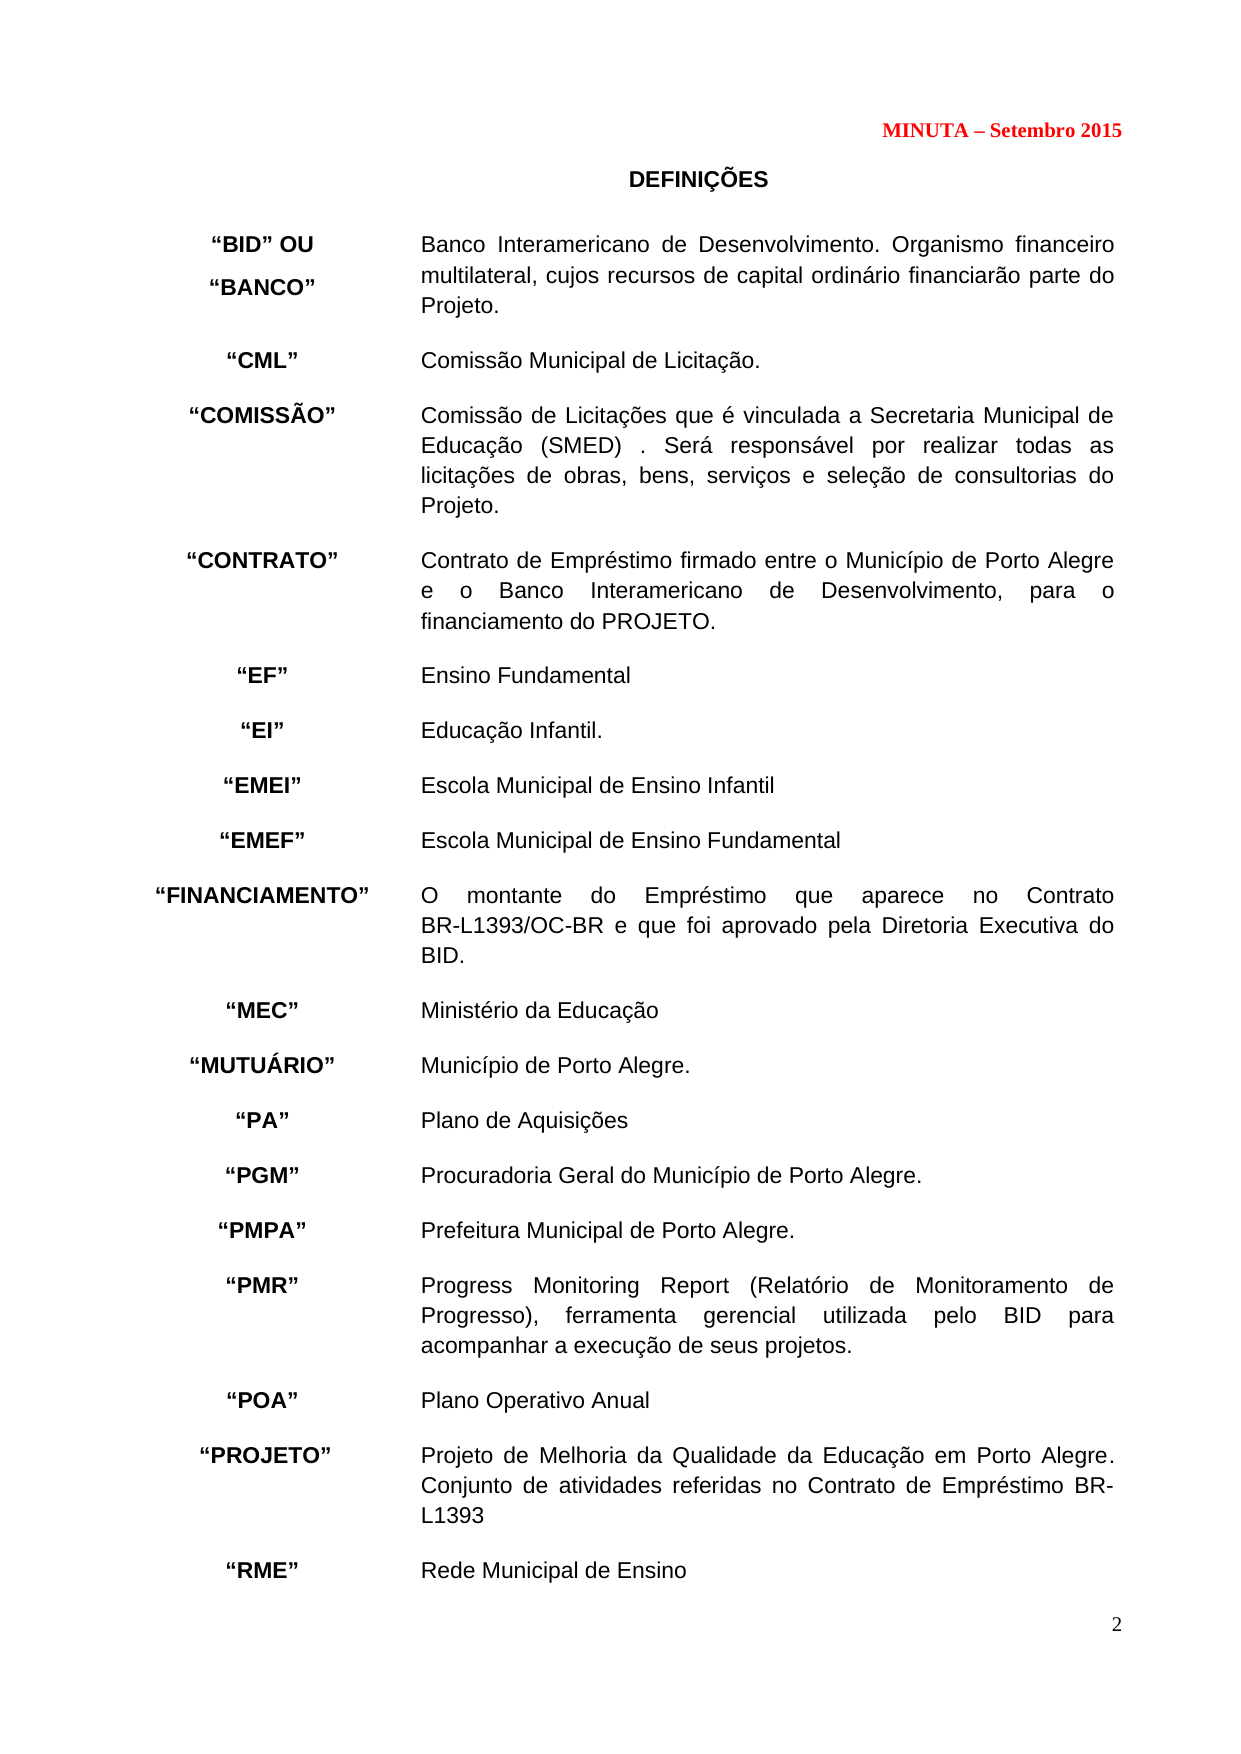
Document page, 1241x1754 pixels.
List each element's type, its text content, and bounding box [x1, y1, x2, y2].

table_cell Ministério da Educação [413, 985, 1122, 1040]
table_header Banco Interamericano de Desenvolvimento. Organismo financeiro multilateral, cujos recursos de capital ordinário financiarão parte do Projeto. [413, 219, 1122, 334]
table_cell Município de Porto Alegre. [413, 1040, 1122, 1095]
table_cell “projeto” [111, 1430, 413, 1545]
table_cell Progress Monitoring Report (Relatório de Monitoramento de Progresso), ferramenta gerencial utilizada pelo BID para acompanhar a execução de seus projetos. [413, 1259, 1122, 1375]
table_cell “PMPA” [111, 1205, 413, 1259]
table_cell “EI” [111, 705, 413, 760]
table_cell “MUTUÁRIO” [111, 1040, 413, 1095]
table_cell Escola Municipal de Ensino Fundamental [413, 815, 1122, 869]
table_cell Ensino Fundamental [413, 650, 1122, 705]
table_cell Comissão de Licitações que é vinculada a Secretaria Municipal de Educação (SMED) . Será responsável por realizar todas as licitações de obras, bens, serviços e seleção de consultorias do Projeto. [413, 389, 1122, 535]
table_cell “EMEF” [111, 815, 413, 869]
table_cell “cml” [111, 334, 413, 389]
table_cell Contrato de Empréstimo firmado entre o Município de Porto Alegre e o Banco Interamericano de Desenvolvimento, para o financiamento do PROJETO. [413, 535, 1122, 650]
table_cell “contrato” [111, 535, 413, 650]
table_cell “EMEI” [111, 760, 413, 815]
table_cell “COMISSÃO” [111, 389, 413, 535]
table_cell Procuradoria Geral do Município de Porto Alegre. [413, 1150, 1122, 1204]
table_cell “rme” [111, 1545, 413, 1600]
table_cell “ef” [111, 650, 413, 705]
table_cell O montante do Empréstimo que aparece no Contrato BR-L1393/OC-BR e que foi aprovado pela Diretoria Executiva do BID. [413, 870, 1122, 985]
table_cell Projeto de Melhoria da Qualidade da Educação em Porto Alegre. Conjunto de atividades referidas no Contrato de Empréstimo BR-L1393 [413, 1430, 1122, 1545]
table_cell Rede Municipal de Ensino [413, 1545, 1122, 1600]
table_cell Prefeitura Municipal de Porto Alegre. [413, 1205, 1122, 1259]
table_cell “pa” [111, 1095, 413, 1149]
table_cell Plano de Aquisições [413, 1095, 1122, 1149]
table_cell “poa” [111, 1375, 413, 1429]
table_header “BID” ou “banco” [111, 219, 413, 334]
table_cell Plano Operativo Anual [413, 1375, 1122, 1429]
table_cell “pgm” [111, 1150, 413, 1204]
table_cell “MEC” [111, 985, 413, 1040]
table_cell Escola Municipal de Ensino Infantil [413, 760, 1122, 815]
table_cell “pmr” [111, 1259, 413, 1375]
table_cell Educação Infantil. [413, 705, 1122, 760]
text DEFINIÇÕES [275, 166, 1122, 193]
table_cell “FINANCIAMENTO” [111, 870, 413, 985]
table_cell Comissão Municipal de Licitação. [413, 334, 1122, 389]
